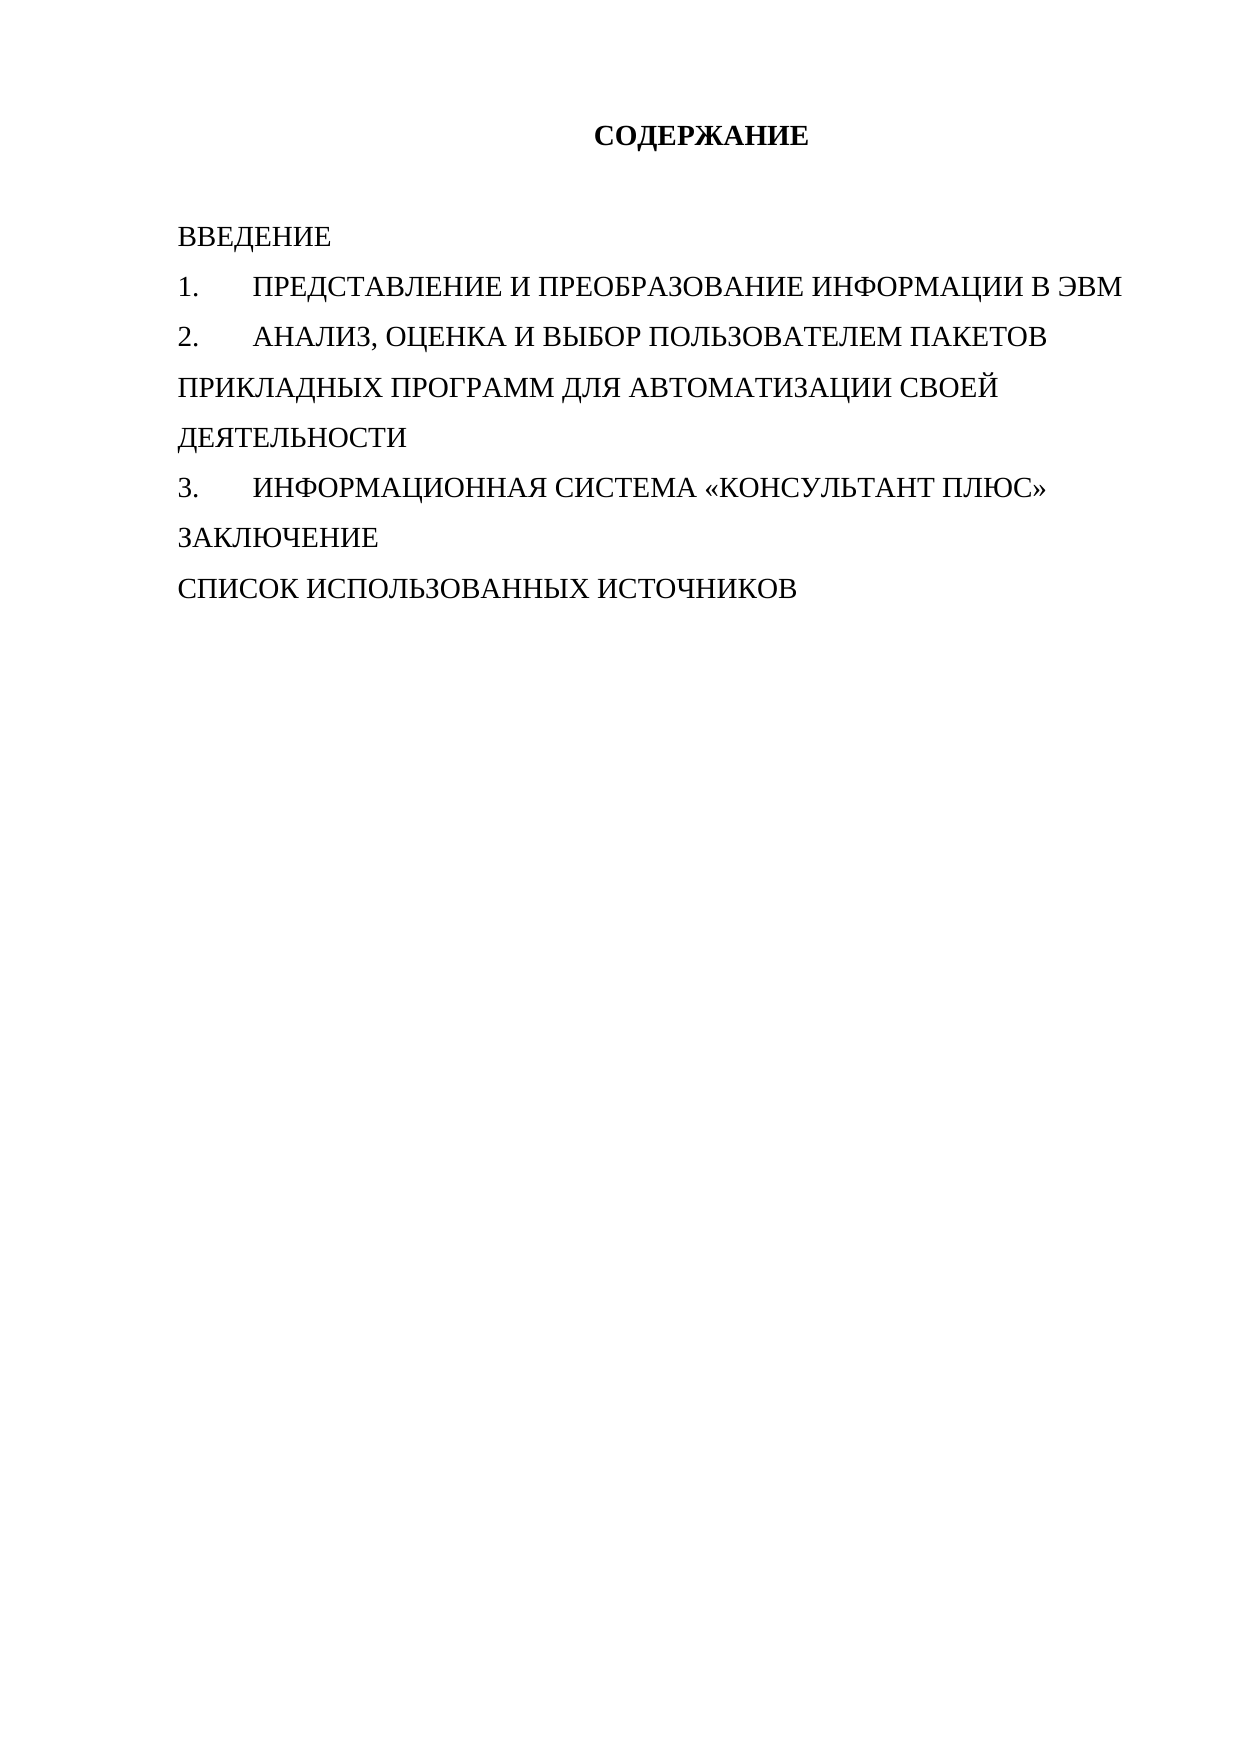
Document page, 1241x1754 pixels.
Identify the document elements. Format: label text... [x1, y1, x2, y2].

text ВВЕДЕНИЕ [177, 219, 1152, 252]
list ИНФОРМАЦИОННАЯ СИСТЕМА «КОНСУЛЬТАНТ ПЛЮС» [177, 470, 1152, 504]
text СОДЕРЖАНИЕ [177, 118, 1152, 152]
list ПРЕДСТАВЛЕНИЕ И ПРЕОБРАЗОВАНИЕ ИНФОРМАЦИИ В ЭВМ [177, 269, 1152, 303]
text ЗАКЛЮЧЕНИЕ [177, 521, 1152, 554]
list АНАЛИЗ, ОЦЕНКА И ВЫБОР ПОЛЬЗОВАТЕЛЕМ ПАКЕТОВ ПРИКЛАДНЫХ ПРОГРАММ ДЛЯ АВТОМАТИЗАЦИИ СВОЕЙ ДЕЯТЕЛЬНОСТИ [177, 319, 1152, 453]
text СПИСОК ИСПОЛЬЗОВАННЫХ ИСТОЧНИКОВ [177, 571, 1152, 604]
